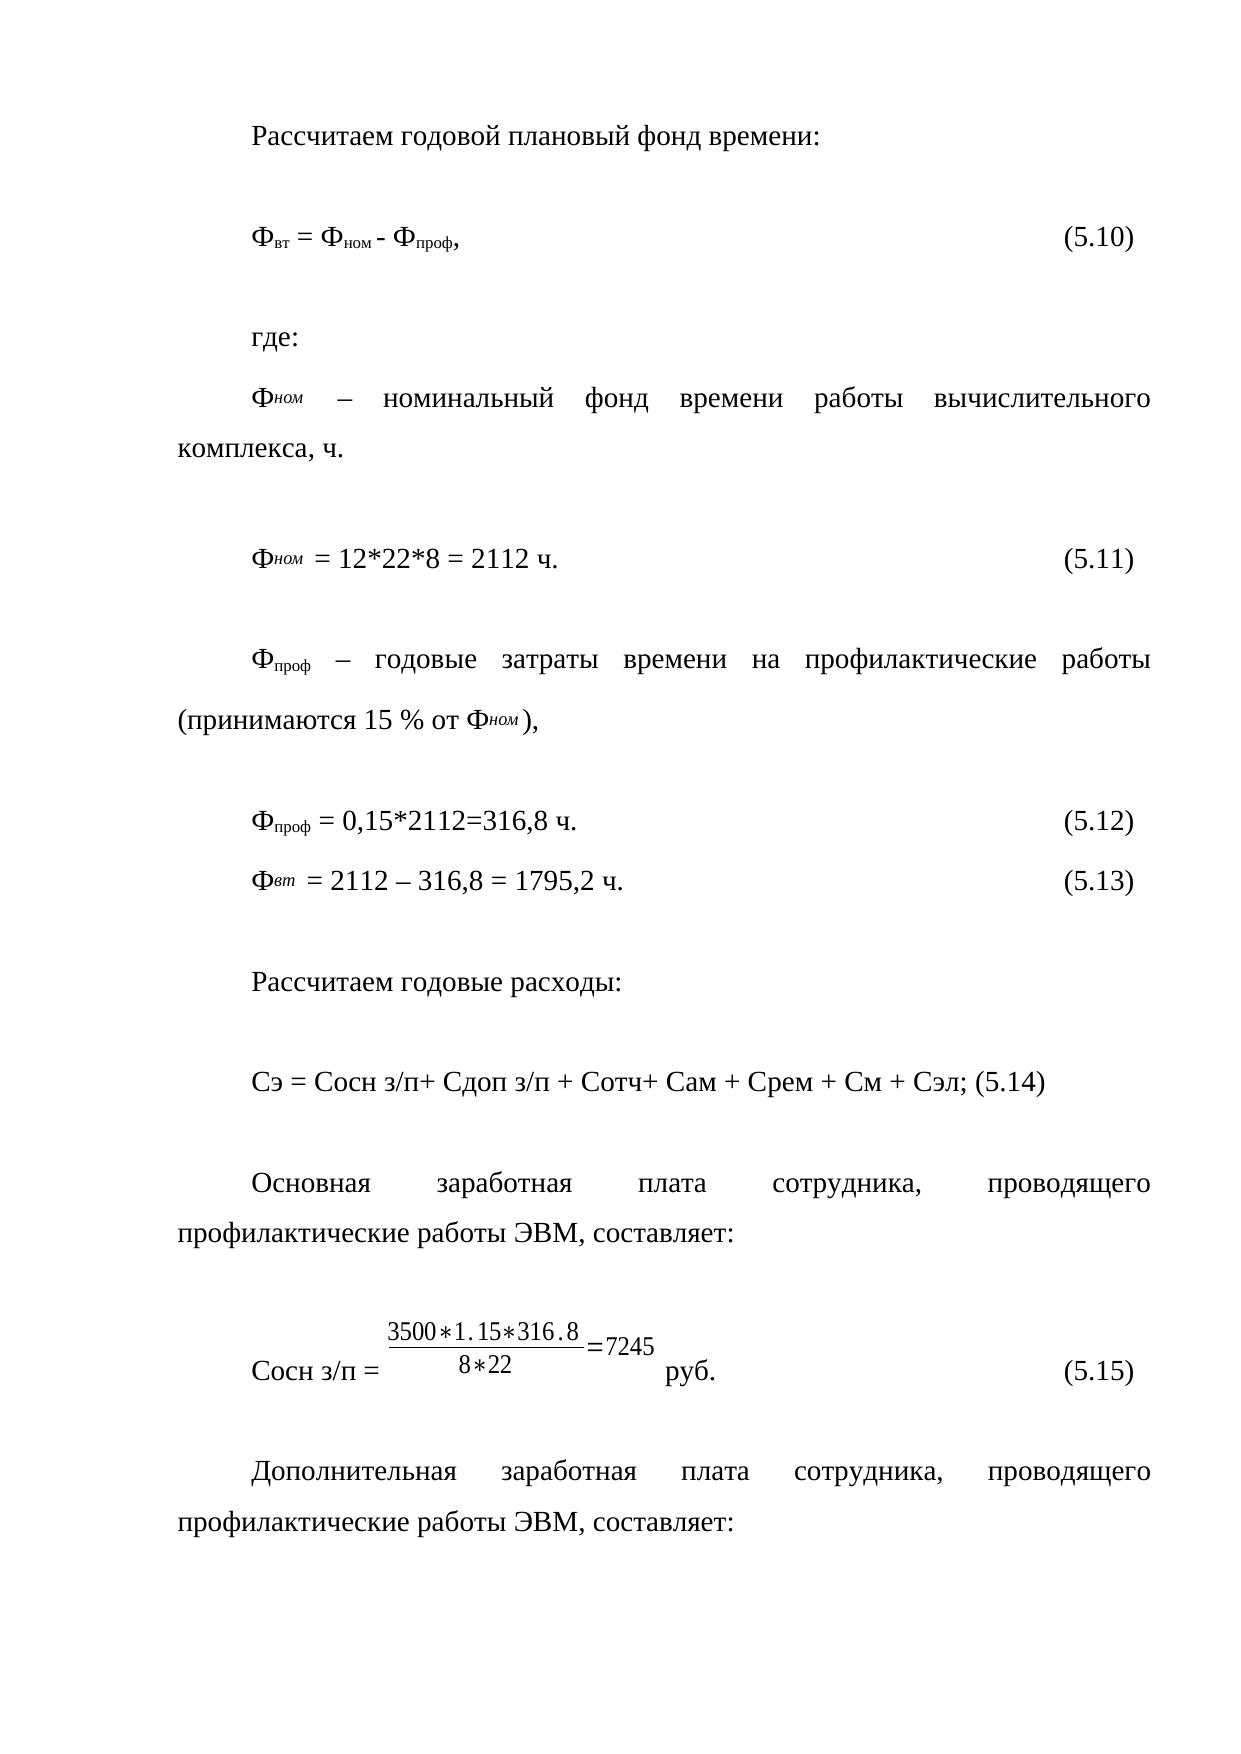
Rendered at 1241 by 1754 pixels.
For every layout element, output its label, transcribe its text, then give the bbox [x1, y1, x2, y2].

text Рассчитаем годовые расходы: [177, 964, 1152, 997]
text Фпроф = 0,15*2112=316,8 ч. (5.12) [177, 803, 1152, 836]
text где: [177, 319, 1152, 353]
text Ф – номинальный фонд времени работы вычислительного комплекса, ч. [177, 370, 1152, 464]
text Фвт = Фном - Фпроф, (5.10) [177, 219, 1152, 252]
text Дополнительная заработная плата сотрудника, проводящего профилактические работы ЭВМ, составляет: [177, 1453, 1152, 1537]
text Рассчитаем годовой плановый фонд времени: [177, 118, 1152, 152]
text Основная заработная плата сотрудника, проводящего профилактические работы ЭВМ, составляет: [177, 1165, 1152, 1249]
text Сэ = Сосн з/п+ Сдоп з/п + Сотч+ Сам + Срем + См + Сэл; (5.14) [177, 1064, 1152, 1098]
text Фпроф – годовые затраты времени на профилактические работы (принимаются 15 % от Ф), [177, 642, 1152, 736]
text Ф = 2112 – 316,8 = 1795,2 ч. (5.13) [177, 853, 1152, 897]
text Сосн з/п = руб. (5.15) [177, 1316, 1152, 1386]
text Ф = 12*22*8 = 2112 ч. (5.11) [177, 531, 1152, 574]
